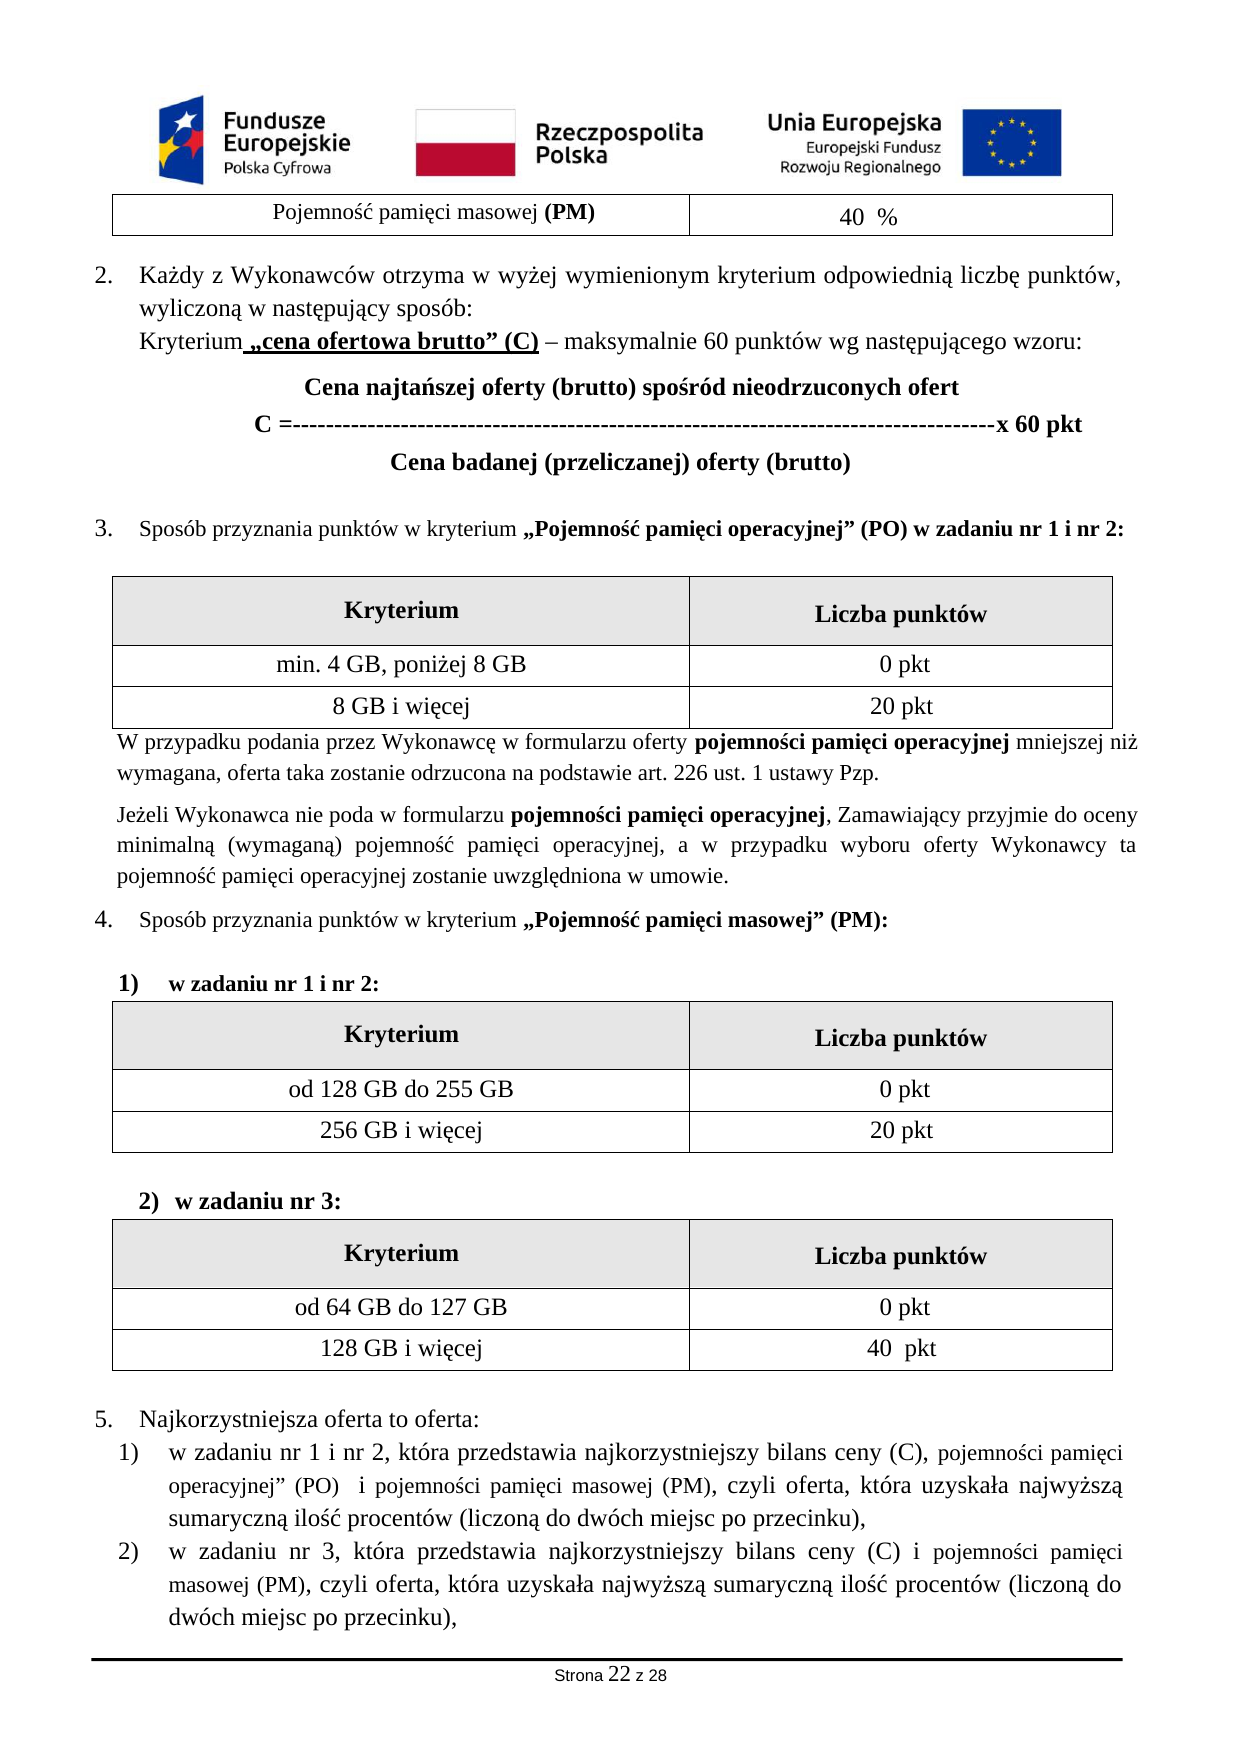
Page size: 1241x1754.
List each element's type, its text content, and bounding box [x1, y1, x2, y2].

list w zadaniu nr 1 i nr 2: [118, 968, 1138, 996]
table_cell min. 4 GB, poniżej 8 GB [113, 646, 689, 686]
text W przypadku podania przez Wykonawcę w formularzu oferty pojemności pamięci operacyjnej mniejszej niż wymagana, oferta taka zostanie odrzucona na podstawie art. 226 ust. 1 ustawy Pzp. [117, 728, 1138, 785]
list Najkorzystniejsza oferta to oferta: [94, 1404, 1123, 1433]
table_cell 256 GB i więcej [113, 1112, 689, 1152]
table_cell 8 GB i więcej [113, 687, 689, 727]
table_cell Pojemność pamięci masowej (PM) [113, 195, 689, 235]
list w zadaniu nr 3, która przedstawia najkorzystniejszy bilans ceny (C) i pojemności pamięci masowej (PM), czyli oferta, która uzyskała najwyższą sumaryczną ilość procentów (liczoną do dwóch miejsc po przecinku), [118, 1536, 1123, 1631]
list Sposób przyznania punktów w kryterium „Pojemność pamięci masowej” (PM): [94, 904, 1138, 933]
table_header Kryterium [113, 577, 689, 645]
subtitle Cena badanej (przeliczanej) oferty (brutto) [127, 447, 1114, 476]
list Każdy z Wykonawców otrzyma w wyżej wymienionym kryterium odpowiednią liczbę punktów, wyliczoną w następujący sposób: [94, 260, 1123, 322]
table_header Liczba punktów [690, 577, 1112, 645]
table_cell % [690, 195, 1112, 235]
subtitle Cena najtańszej oferty (brutto) spośród nieodrzuconych ofert [127, 372, 1092, 401]
text C = x 60 pkt [198, 409, 1138, 438]
picture [149, 85, 1063, 194]
table_header Liczba punktów [690, 1220, 1112, 1287]
table_cell 0 pkt [690, 1289, 1112, 1329]
table_header Liczba punktów [690, 1002, 1112, 1069]
text Jeżeli Wykonawca nie poda w formularzu pojemności pamięci operacyjnej, Zamawiający przyjmie do oceny minimalną (wymaganą) pojemność pamięci operacyjnej, a w przypadku wyboru oferty Wykonawcy ta pojemność pamięci operacyjnej zostanie uwzględniona w umowie. [117, 801, 1138, 888]
table_cell 0 pkt [690, 1070, 1112, 1111]
text Kryterium „cena ofertowa brutto” (C) – maksymalnie 60 punktów wg następującego wzoru: [139, 326, 1138, 355]
list Sposób przyznania punktów w kryterium „Pojemność pamięci operacyjnej” (PO) w zadaniu nr 1 i nr 2: [94, 513, 1138, 542]
table_cell 0 pkt [690, 646, 1112, 686]
list w zadaniu nr 1 i nr 2, która przedstawia najkorzystniejszy bilans ceny (C), pojemności pamięci operacyjnej” (PO) i pojemności pamięci masowej (PM), czyli oferta, która uzyskała najwyższą sumaryczną ilość procentów (liczoną do dwóch miejsc po przecinku), [118, 1437, 1123, 1532]
table_cell pkt [690, 1330, 1112, 1370]
table_header Kryterium [113, 1220, 689, 1287]
table_cell od 64 GB do 127 GB [113, 1289, 689, 1329]
list w zadaniu nr 3: [138, 1186, 1123, 1215]
table_cell od 128 GB do 255 GB [113, 1070, 689, 1111]
table_cell 20 pkt [690, 1112, 1112, 1152]
table_header Kryterium [113, 1002, 689, 1069]
table_cell 20 pkt [690, 687, 1112, 727]
table_cell 128 GB i więcej [113, 1330, 689, 1370]
